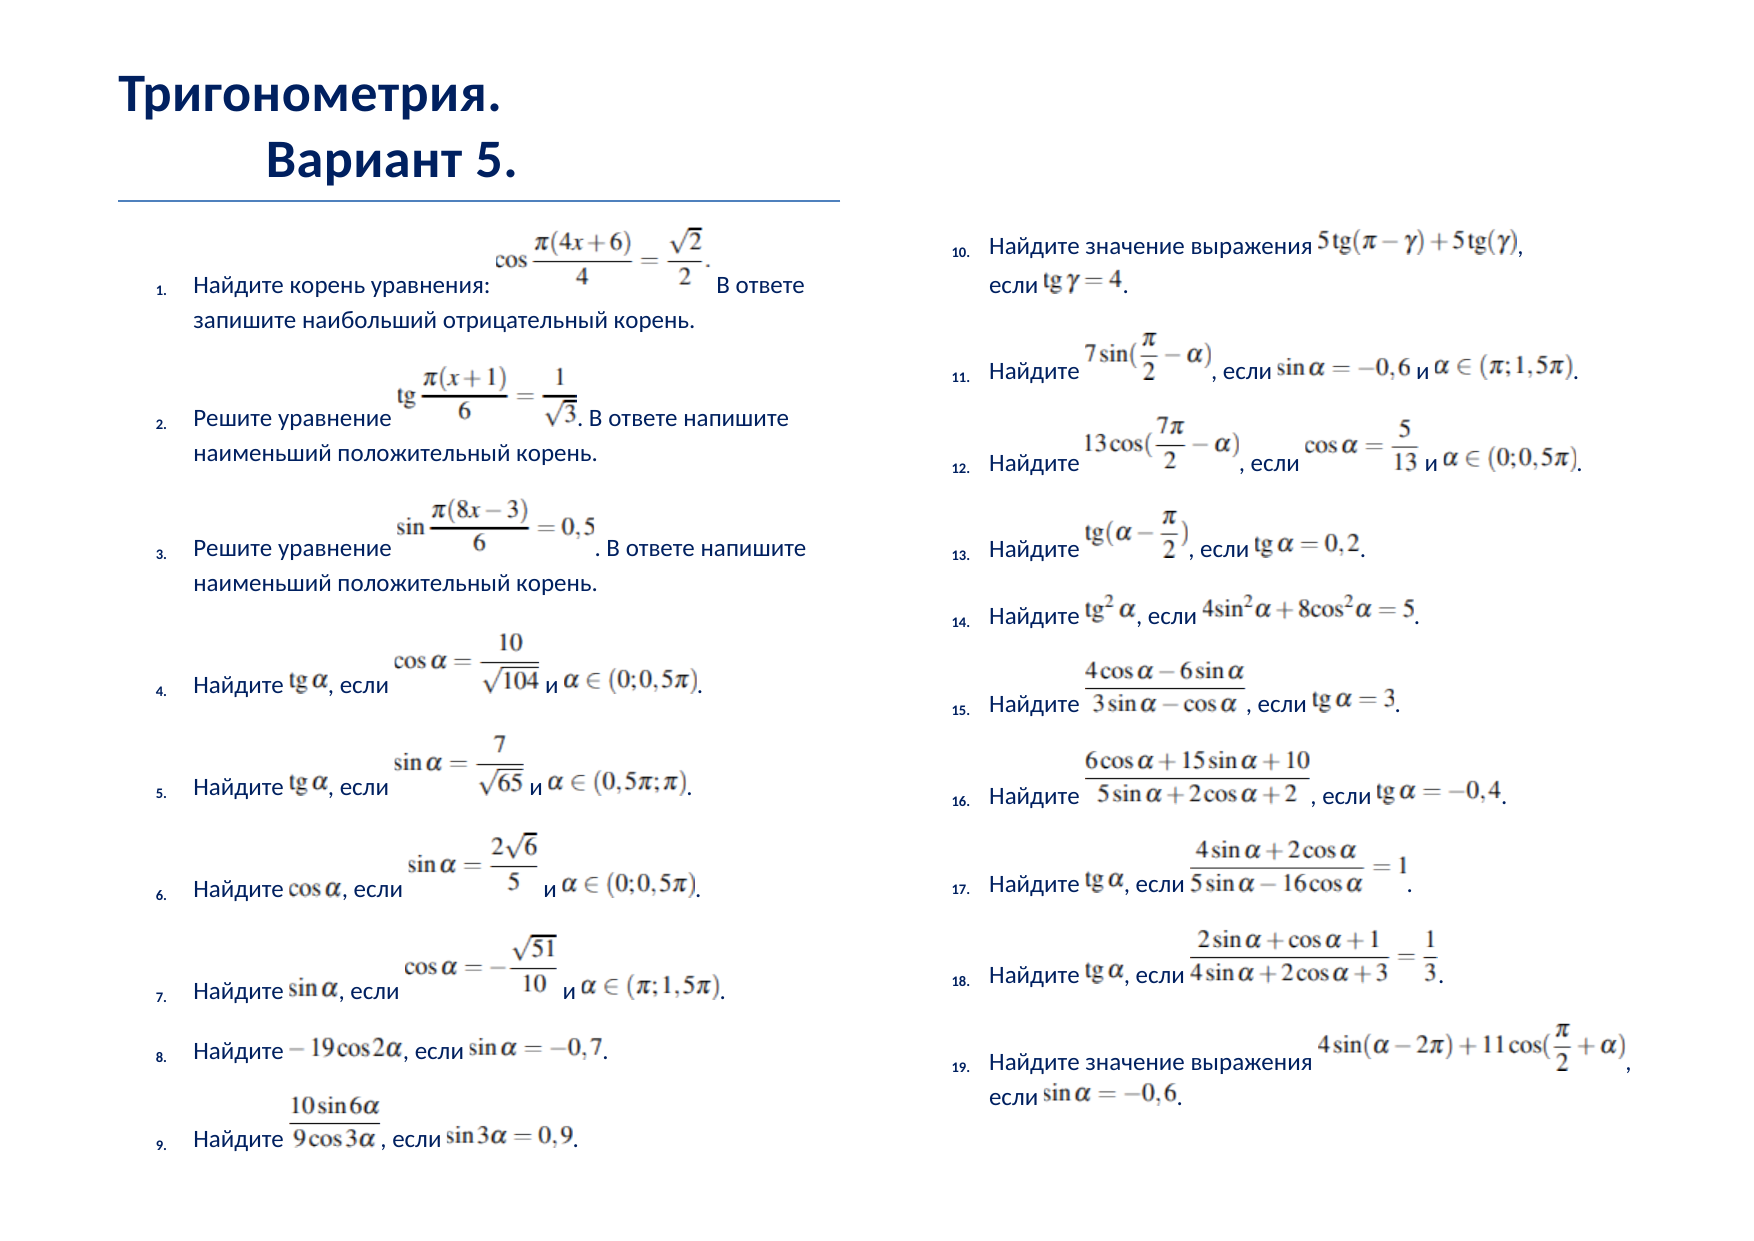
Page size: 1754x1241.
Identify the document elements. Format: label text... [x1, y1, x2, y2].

picture [1085, 329, 1211, 380]
picture [1085, 956, 1124, 984]
picture [581, 971, 720, 1000]
list Найдите значение выражения , если . [951, 227, 1636, 299]
picture [289, 665, 328, 694]
picture [1043, 265, 1123, 294]
picture [289, 1036, 403, 1060]
list Решите уравнение . В ответе напишите наименьший положительный корень. [156, 497, 840, 598]
picture [1085, 660, 1246, 713]
list Найдите , если . [951, 507, 1636, 564]
picture [564, 665, 697, 694]
picture [1043, 1081, 1177, 1106]
picture [1312, 684, 1395, 713]
picture [1085, 507, 1188, 558]
picture [1318, 226, 1517, 255]
picture [1443, 443, 1577, 472]
picture [405, 933, 557, 1000]
picture [289, 878, 342, 898]
picture [397, 363, 577, 427]
title Тригонометрия. Вариант 5. [118, 59, 840, 200]
picture [289, 767, 328, 796]
picture [1318, 1019, 1626, 1071]
picture [394, 729, 524, 796]
picture [1085, 593, 1136, 625]
picture [496, 226, 711, 293]
picture [562, 869, 695, 898]
list Найдите , если . [156, 1095, 840, 1154]
picture [548, 767, 687, 796]
picture [1305, 418, 1419, 472]
picture [1376, 776, 1501, 805]
picture [408, 831, 538, 898]
list Найдите корень уравнения: В ответе запишите наибольший отрицательный корень. [156, 227, 840, 334]
picture [289, 1095, 381, 1148]
picture [1190, 840, 1407, 893]
picture [1434, 351, 1573, 380]
picture [1085, 864, 1124, 893]
picture [397, 497, 595, 557]
picture [1202, 593, 1414, 625]
picture [469, 1035, 603, 1060]
picture [1254, 529, 1360, 558]
picture [1190, 928, 1438, 984]
picture [1085, 415, 1239, 472]
picture [1277, 355, 1411, 380]
picture [289, 976, 339, 1000]
picture [1085, 748, 1310, 805]
picture [394, 627, 540, 694]
picture [446, 1123, 573, 1148]
list Решите уравнение . В ответе напишите наименьший положительный корень. [156, 364, 840, 468]
